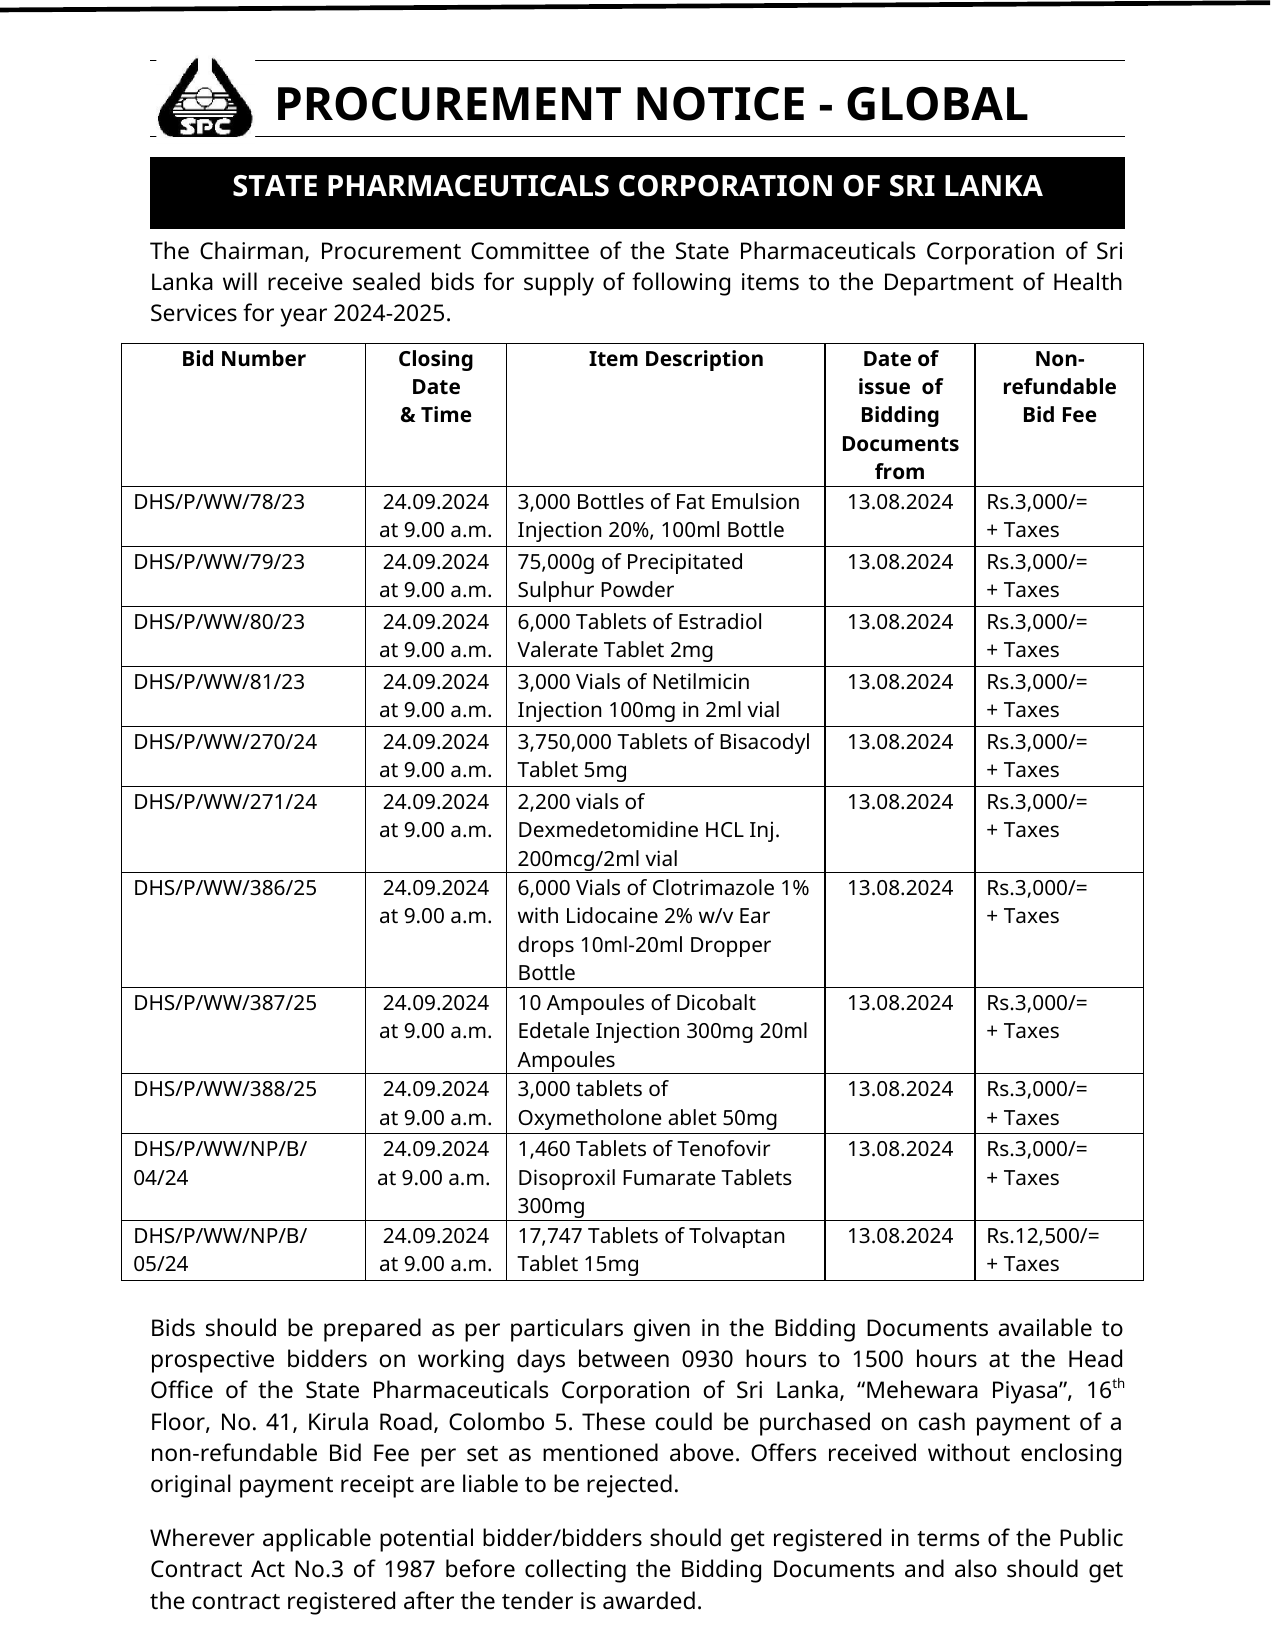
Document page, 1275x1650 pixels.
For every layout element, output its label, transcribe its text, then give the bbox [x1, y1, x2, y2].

text Bids should be prepared as per particulars given in the Bidding Documents available to prospective bidders on working days between 0930 hours to 1500 hours at the Head Office of the State Pharmaceuticals Corporation of Sri Lanka, “Mehewara Piyasa”, 16th Floor, No. 41, Kirula Road, Colombo 5. These could be purchased on cash payment of a non-refundable Bid Fee per set as mentioned above. Offers received without enclosing original payment receipt are liable to be rejected. [150, 1312, 1125, 1499]
table_cell Rs.3,000/= + Taxes [976, 1074, 1143, 1133]
table_cell 13.08.2024 [826, 1074, 974, 1133]
table_cell 13.08.2024 [826, 667, 974, 726]
table_cell 24.09.2024 at 9.00 a.m. [366, 487, 506, 546]
table_cell Rs.3,000/= + Taxes [976, 547, 1143, 606]
table_cell Rs.3,000/= + Taxes [976, 727, 1143, 786]
table_cell 13.08.2024 [826, 487, 974, 546]
table_header Date of issue of Bidding Documents from [826, 344, 974, 486]
table_cell Rs.3,000/= + Taxes [976, 787, 1143, 872]
table_cell 13.08.2024 [826, 787, 974, 872]
table_cell 17,747 Tablets of Tolvaptan Tablet 15mg [507, 1221, 824, 1280]
table_cell DHS/P/WW/271/24 [122, 787, 365, 872]
table_cell 1,460 Tablets of Tenofovir Disoproxil Fumarate Tablets 300mg [507, 1134, 824, 1220]
table_cell 2,200 vials of Dexmedetomidine HCL Inj. 200mcg/2ml vial [507, 787, 824, 872]
table_cell 24.09.2024 at 9.00 a.m. [366, 547, 506, 606]
table_cell 3,000 Vials of Netilmicin Injection 100mg in 2ml vial [507, 667, 824, 726]
table_cell DHS/P/WW/387/25 [122, 988, 365, 1073]
table_cell 24.09.2024 at 9.00 a.m. [366, 988, 506, 1073]
table_cell 13.08.2024 [826, 1134, 974, 1220]
table_cell DHS/P/WW/NP/B/05/24 [122, 1221, 365, 1280]
list Wherever applicable potential bidder/bidders should get registered in terms of the Public Contract Act No.3 of 1987 before collecting the Bidding Documents and also should get the contract registered after the tender is awarded. [150, 1522, 1125, 1616]
table_cell 6,000 Tablets of Estradiol Valerate Tablet 2mg [507, 607, 824, 666]
table_cell 6,000 Vials of Clotrimazole 1% with Lidocaine 2% w/v Ear drops 10ml-20ml Dropper Bottle [507, 873, 824, 987]
table_cell Rs.3,000/= + Taxes [976, 1134, 1143, 1220]
table_header Closing Date & Time [366, 344, 506, 486]
table_cell 10 Ampoules of Dicobalt Edetale Injection 300mg 20ml Ampoules [507, 988, 824, 1073]
table_cell Rs.3,000/= + Taxes [976, 667, 1143, 726]
table_cell 13.08.2024 [826, 1221, 974, 1280]
table_cell DHS/P/WW/81/23 [122, 667, 365, 726]
text PROCUREMENT NOTICE - GLOBAL [256, 61, 1125, 136]
table_header Bid Number [122, 344, 365, 486]
table_cell 13.08.2024 [826, 547, 974, 606]
table_cell 3,000 Bottles of Fat Emulsion Injection 20%, 100ml Bottle [507, 487, 824, 546]
text STATE PHARMACEUTICALS CORPORATION OF SRI LANKA [150, 163, 1125, 205]
table_cell 24.09.2024 at 9.00 a.m. [366, 873, 506, 987]
table_cell 13.08.2024 [826, 727, 974, 786]
table_cell DHS/P/WW/78/23 [122, 487, 365, 546]
table_cell 13.08.2024 [826, 607, 974, 666]
table_cell DHS/P/WW/NP/B/04/24 [122, 1134, 365, 1220]
table_cell DHS/P/WW/270/24 [122, 727, 365, 786]
table_cell DHS/P/WW/386/25 [122, 873, 365, 987]
table_cell DHS/P/WW/80/23 [122, 607, 365, 666]
table_cell 24.09.2024 at 9.00 a.m. [366, 667, 506, 726]
table_cell 24.09.2024 at 9.00 a.m. [366, 727, 506, 786]
table_cell 13.08.2024 [826, 873, 974, 987]
table_cell 24.09.2024 at 9.00 a.m. [366, 1134, 506, 1220]
table_cell DHS/P/WW/79/23 [122, 547, 365, 606]
table_cell Rs.3,000/= + Taxes [976, 873, 1143, 987]
table_cell Rs.12,500/= + Taxes [976, 1221, 1143, 1280]
table_header Item Description [507, 344, 824, 486]
table_cell Rs.3,000/= + Taxes [976, 487, 1143, 546]
text The Chairman, Procurement Committee of the State Pharmaceuticals Corporation of Sri Lanka will receive sealed bids for supply of following items to the Department of Health Services for year 2024-2025. [150, 235, 1125, 328]
table_cell 24.09.2024 at 9.00 a.m. [366, 607, 506, 666]
table_cell 24.09.2024 at 9.00 a.m. [366, 1221, 506, 1280]
table_cell 3,750,000 Tablets of Bisacodyl Tablet 5mg [507, 727, 824, 786]
table_cell 3,000 tablets of Oxymetholone ablet 50mg [507, 1074, 824, 1133]
table_cell 75,000g of Precipitated Sulphur Powder [507, 547, 824, 606]
table_cell 24.09.2024 at 9.00 a.m. [366, 1074, 506, 1133]
table_cell 13.08.2024 [826, 988, 974, 1073]
table_cell DHS/P/WW/388/25 [122, 1074, 365, 1133]
table_cell Rs.3,000/= + Taxes [976, 988, 1143, 1073]
table_cell Rs.3,000/= + Taxes [976, 607, 1143, 666]
table_cell 24.09.2024 at 9.00 a.m. [366, 787, 506, 872]
picture [156, 55, 256, 144]
table_header Non- refundable Bid Fee [976, 344, 1143, 486]
